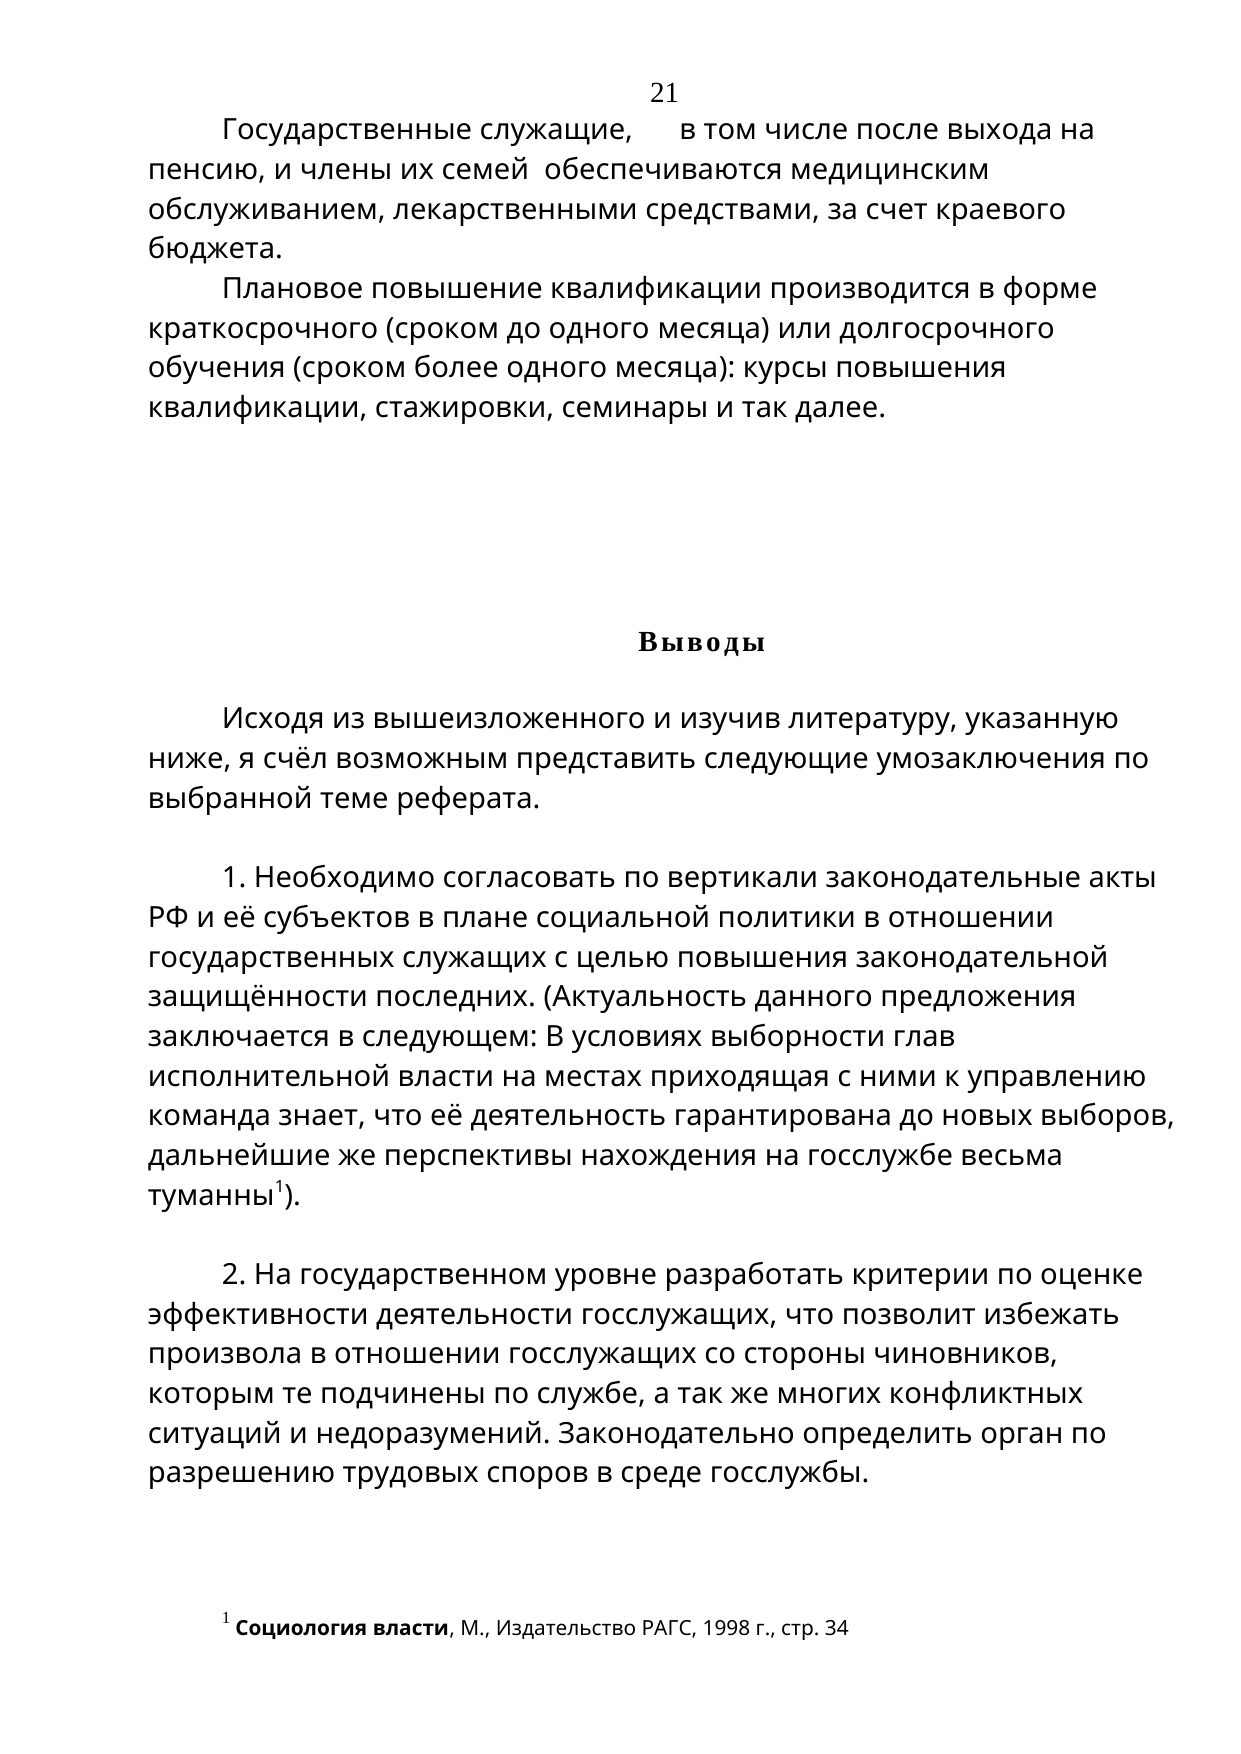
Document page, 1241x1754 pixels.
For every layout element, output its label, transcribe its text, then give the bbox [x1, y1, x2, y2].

text Плановое повышение квалификации производится в форме краткосрочного (сроком до одного месяца) или долгосрочного обучения (сроком более одного месяца): курсы повышения квалификации, стажировки, семинары и так далее. [148, 267, 1181, 426]
text 1. Необходимо согласовать по вертикали законодательные акты РФ и её субъектов в плане социальной политики в отношении государственных служащих с целью повышения законодательной защищённости последних. (Актуальность данного предложения заключается в следующем: В условиях выборности глав исполнительной власти на местах приходящая с ними к управлению команда знает, что её деятельность гарантирована до новых выборов, дальнейшие же перспективы нахождения на госслужбе весьма туманны). [148, 856, 1181, 1214]
text Государственные служащие, в том числе после выхода на пенсию, и члены их семей обеспечиваются медицинским обслуживанием, лекарственными средствами, за счет краевого бюджета. [148, 108, 1181, 267]
subtitle Выводы [148, 624, 1181, 658]
text Исходя из вышеизложенного и изучив литературу, указанную ниже, я счёл возможным представить следующие умозаключения по выбранной теме реферата. [148, 698, 1181, 817]
text 2. На государственном уровне разработать критерии по оценке эффективности деятельности госслужащих, что позволит избежать произвола в отношении госслужащих со стороны чиновников, которым те подчинены по службе, а так же многих конфликтных ситуаций и недоразумений. Законодательно определить орган по разрешению трудовых споров в среде госслужбы. [148, 1253, 1181, 1491]
